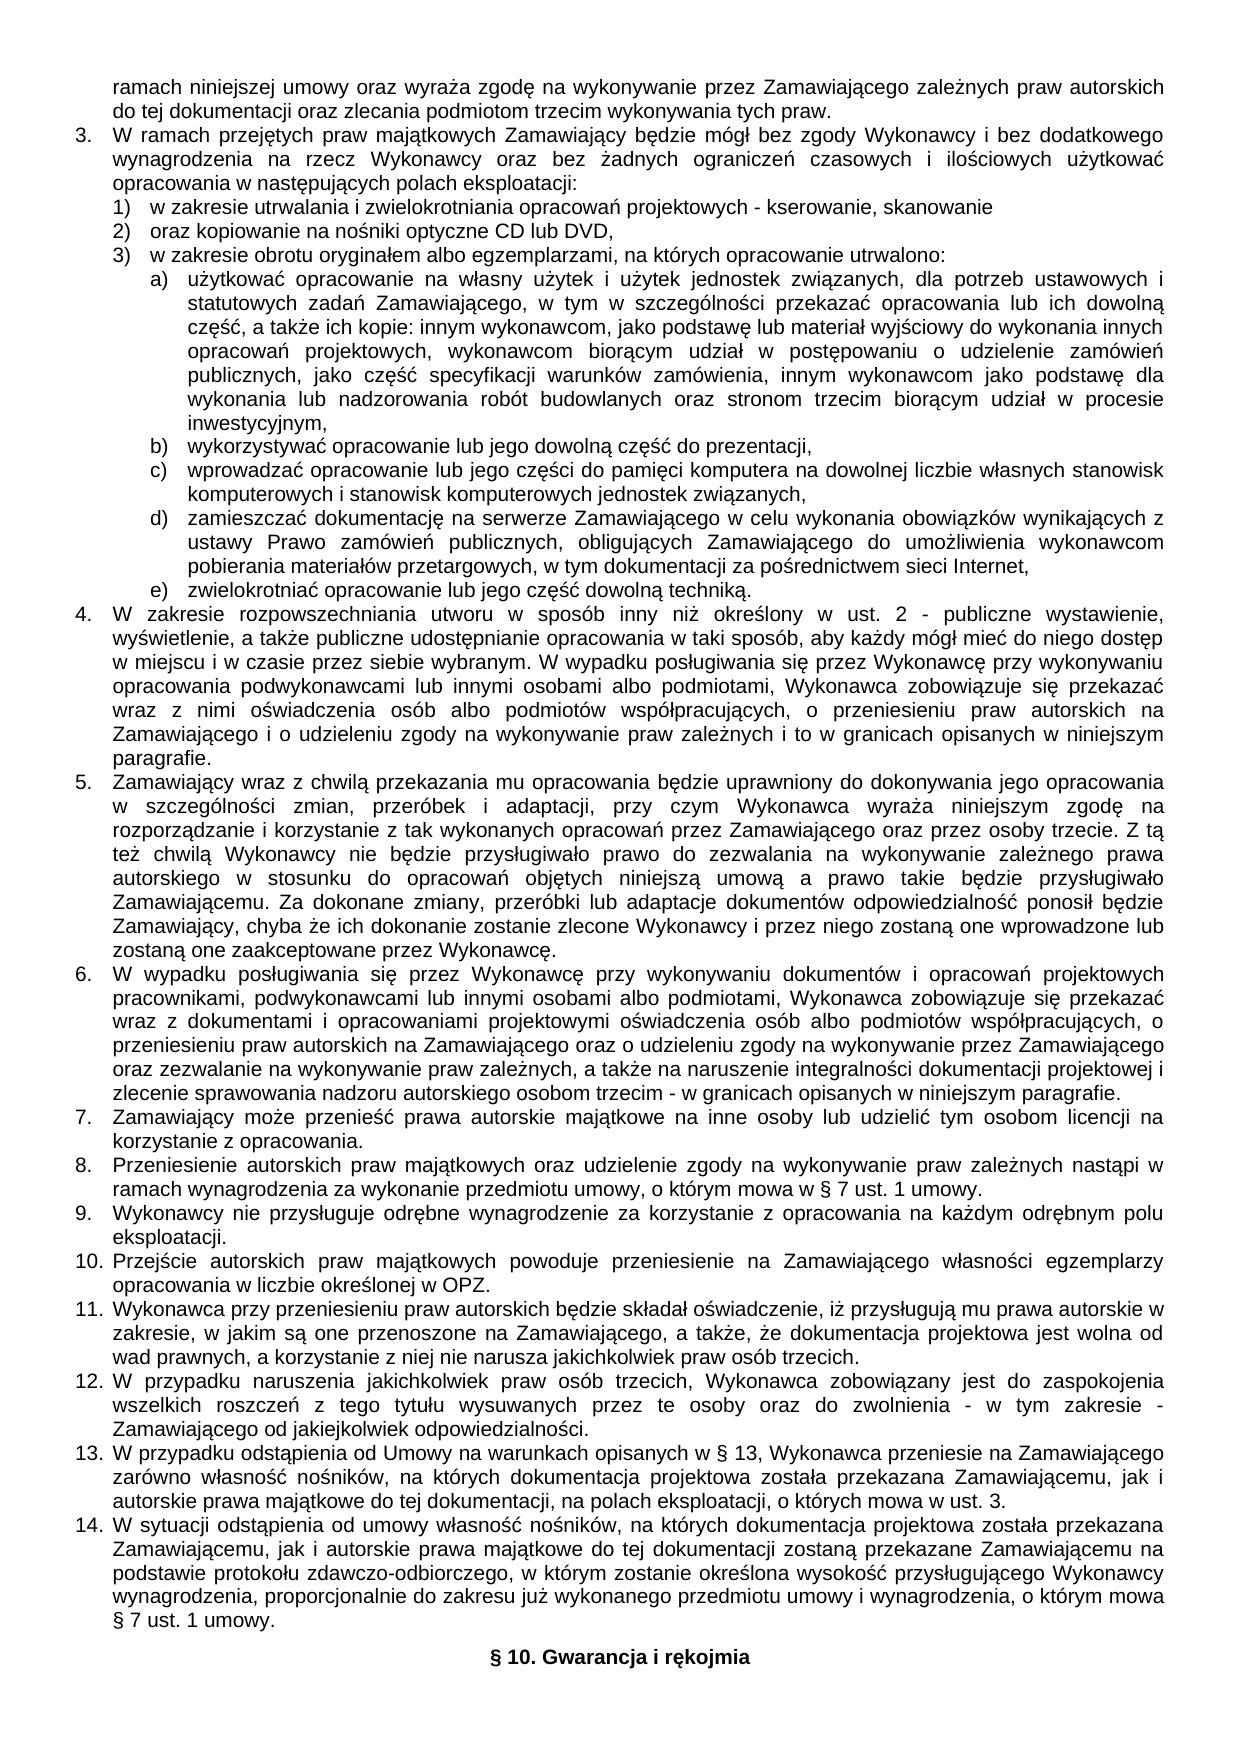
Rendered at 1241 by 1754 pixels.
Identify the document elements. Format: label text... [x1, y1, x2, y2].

list W zakresie rozpowszechniania utworu w sposób inny niż określony w ust. 2 - publiczne wystawienie, wyświetlenie, a także publiczne udostępnianie opracowania w taki sposób, aby każdy mógł mieć do niego dostęp w miejscu i w czasie przez siebie wybranym. W wypadku posługiwania się przez Wykonawcę przy wykonywaniu opracowania podwykonawcami lub innymi osobami albo podmiotami, Wykonawca zobowiązuje się przekazać wraz z nimi oświadczenia osób albo podmiotów współpracujących, o przeniesieniu praw autorskich na Zamawiającego i o udzieleniu zgody na wykonywanie praw zależnych i to w granicach opisanych w niniejszym paragrafie. [75, 602, 1165, 770]
list W ramach przejętych praw majątkowych Zamawiający będzie mógł bez zgody Wykonawcy i bez dodatkowego wynagrodzenia na rzecz Wykonawcy oraz bez żadnych ograniczeń czasowych i ilościowych użytkować opracowania w następujących polach eksploatacji: [75, 123, 1165, 195]
list zamieszczać dokumentację na serwerze Zamawiającego w celu wykonania obowiązków wynikających z ustawy Prawo zamówień publicznych, obligujących Zamawiającego do umożliwienia wykonawcom pobierania materiałów przetargowych, w tym dokumentacji za pośrednictwem sieci Internet, [150, 506, 1165, 578]
list Przejście autorskich praw majątkowych powoduje przeniesienie na Zamawiającego własności egzemplarzy opracowania w liczbie określonej w OPZ. [75, 1249, 1165, 1297]
list Wykonawca przy przeniesieniu praw autorskich będzie składał oświadczenie, iż przysługują mu prawa autorskie w zakresie, w jakim są one przenoszone na Zamawiającego, a także, że dokumentacja projektowa jest wolna od wad prawnych, a korzystanie z niej nie narusza jakichkolwiek praw osób trzecich. [75, 1297, 1165, 1369]
list wprowadzać opracowanie lub jego części do pamięci komputera na dowolnej liczbie własnych stanowisk komputerowych i stanowisk komputerowych jednostek związanych, [150, 458, 1165, 506]
list oraz kopiowanie na nośniki optyczne CD lub DVD, [112, 219, 1165, 243]
list Zamawiający może przenieść prawa autorskie majątkowe na inne osoby lub udzielić tym osobom licencji na korzystanie z opracowania. [75, 1105, 1165, 1153]
list zwielokrotniać opracowanie lub jego część dowolną techniką. [150, 578, 1165, 602]
list W przypadku naruszenia jakichkolwiek praw osób trzecich, Wykonawca zobowiązany jest do zaspokojenia wszelkich roszczeń z tego tytułu wysuwanych przez te osoby oraz do zwolnienia - w tym zakresie - Zamawiającego od jakiejkolwiek odpowiedzialności. [75, 1369, 1165, 1441]
list W wypadku posługiwania się przez Wykonawcę przy wykonywaniu dokumentów i opracowań projektowych pracownikami, podwykonawcami lub innymi osobami albo podmiotami, Wykonawca zobowiązuje się przekazać wraz z dokumentami i opracowaniami projektowymi oświadczenia osób albo podmiotów współpracujących, o przeniesieniu praw autorskich na Zamawiającego oraz o udzieleniu zgody na wykonywanie przez Zamawiającego oraz zezwalanie na wykonywanie praw zależnych, a także na naruszenie integralności dokumentacji projektowej i zlecenie sprawowania nadzoru autorskiego osobom trzecim - w granicach opisanych w niniejszym paragrafie. [75, 961, 1165, 1105]
list W sytuacji odstąpienia od umowy własność nośników, na których dokumentacja projektowa została przekazana Zamawiającemu, jak i autorskie prawa majątkowe do tej dokumentacji zostaną przekazane Zamawiającemu na podstawie protokołu zdawczo-odbiorczego, w którym zostanie określona wysokość przysługującego Wykonawcy wynagrodzenia, proporcjonalnie do zakresu już wykonanego przedmiotu umowy i wynagrodzenia, o którym mowa § 7 ust. 1 umowy. [75, 1512, 1165, 1632]
text § 10. Gwarancja i rękojmia [75, 1645, 1165, 1669]
list W przypadku odstąpienia od Umowy na warunkach opisanych w § 13, Wykonawca przeniesie na Zamawiającego zarówno własność nośników, na których dokumentacja projektowa została przekazana Zamawiającemu, jak i autorskie prawa majątkowe do tej dokumentacji, na polach eksploatacji, o których mowa w ust. 3. [75, 1441, 1165, 1512]
list wykorzystywać opracowanie lub jego dowolną część do prezentacji, [150, 434, 1165, 458]
list Wykonawcy nie przysługuje odrębne wynagrodzenie za korzystanie z opracowania na każdym odrębnym polu eksploatacji. [75, 1201, 1165, 1249]
list Przeniesienie autorskich praw majątkowych oraz udzielenie zgody na wykonywanie praw zależnych nastąpi w ramach wynagrodzenia za wykonanie przedmiotu umowy, o którym mowa w § 7 ust. 1 umowy. [75, 1153, 1165, 1201]
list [75, 75, 1165, 123]
list użytkować opracowanie na własny użytek i użytek jednostek związanych, dla potrzeb ustawowych i statutowych zadań Zamawiającego, w tym w szczególności przekazać opracowania lub ich dowolną część, a także ich kopie: innym wykonawcom, jako podstawę lub materiał wyjściowy do wykonania innych opracowań projektowych, wykonawcom biorącym udział w postępowaniu o udzielenie zamówień publicznych, jako część specyfikacji warunków zamówienia, innym wykonawcom jako podstawę dla wykonania lub nadzorowania robót budowlanych oraz stronom trzecim biorącym udział w procesie inwestycyjnym, [150, 267, 1165, 434]
list w zakresie utrwalania i zwielokrotniania opracowań projektowych - kserowanie, skanowanie [112, 195, 1165, 219]
list w zakresie obrotu oryginałem albo egzemplarzami, na których opracowanie utrwalono: [112, 243, 1165, 267]
list Zamawiający wraz z chwilą przekazania mu opracowania będzie uprawniony do dokonywania jego opracowania w szczególności zmian, przeróbek i adaptacji, przy czym Wykonawca wyraża niniejszym zgodę na rozporządzanie i korzystanie z tak wykonanych opracowań przez Zamawiającego oraz przez osoby trzecie. Z tą też chwilą Wykonawcy nie będzie przysługiwało prawo do zezwalania na wykonywanie zależnego prawa autorskiego w stosunku do opracowań objętych niniejszą umową a prawo takie będzie przysługiwało Zamawiającemu. Za dokonane zmiany, przeróbki lub adaptacje dokumentów odpowiedzialność ponosił będzie Zamawiający, chyba że ich dokonanie zostanie zlecone Wykonawcy i przez niego zostaną one wprowadzone lub zostaną one zaakceptowane przez Wykonawcę. [75, 770, 1165, 961]
